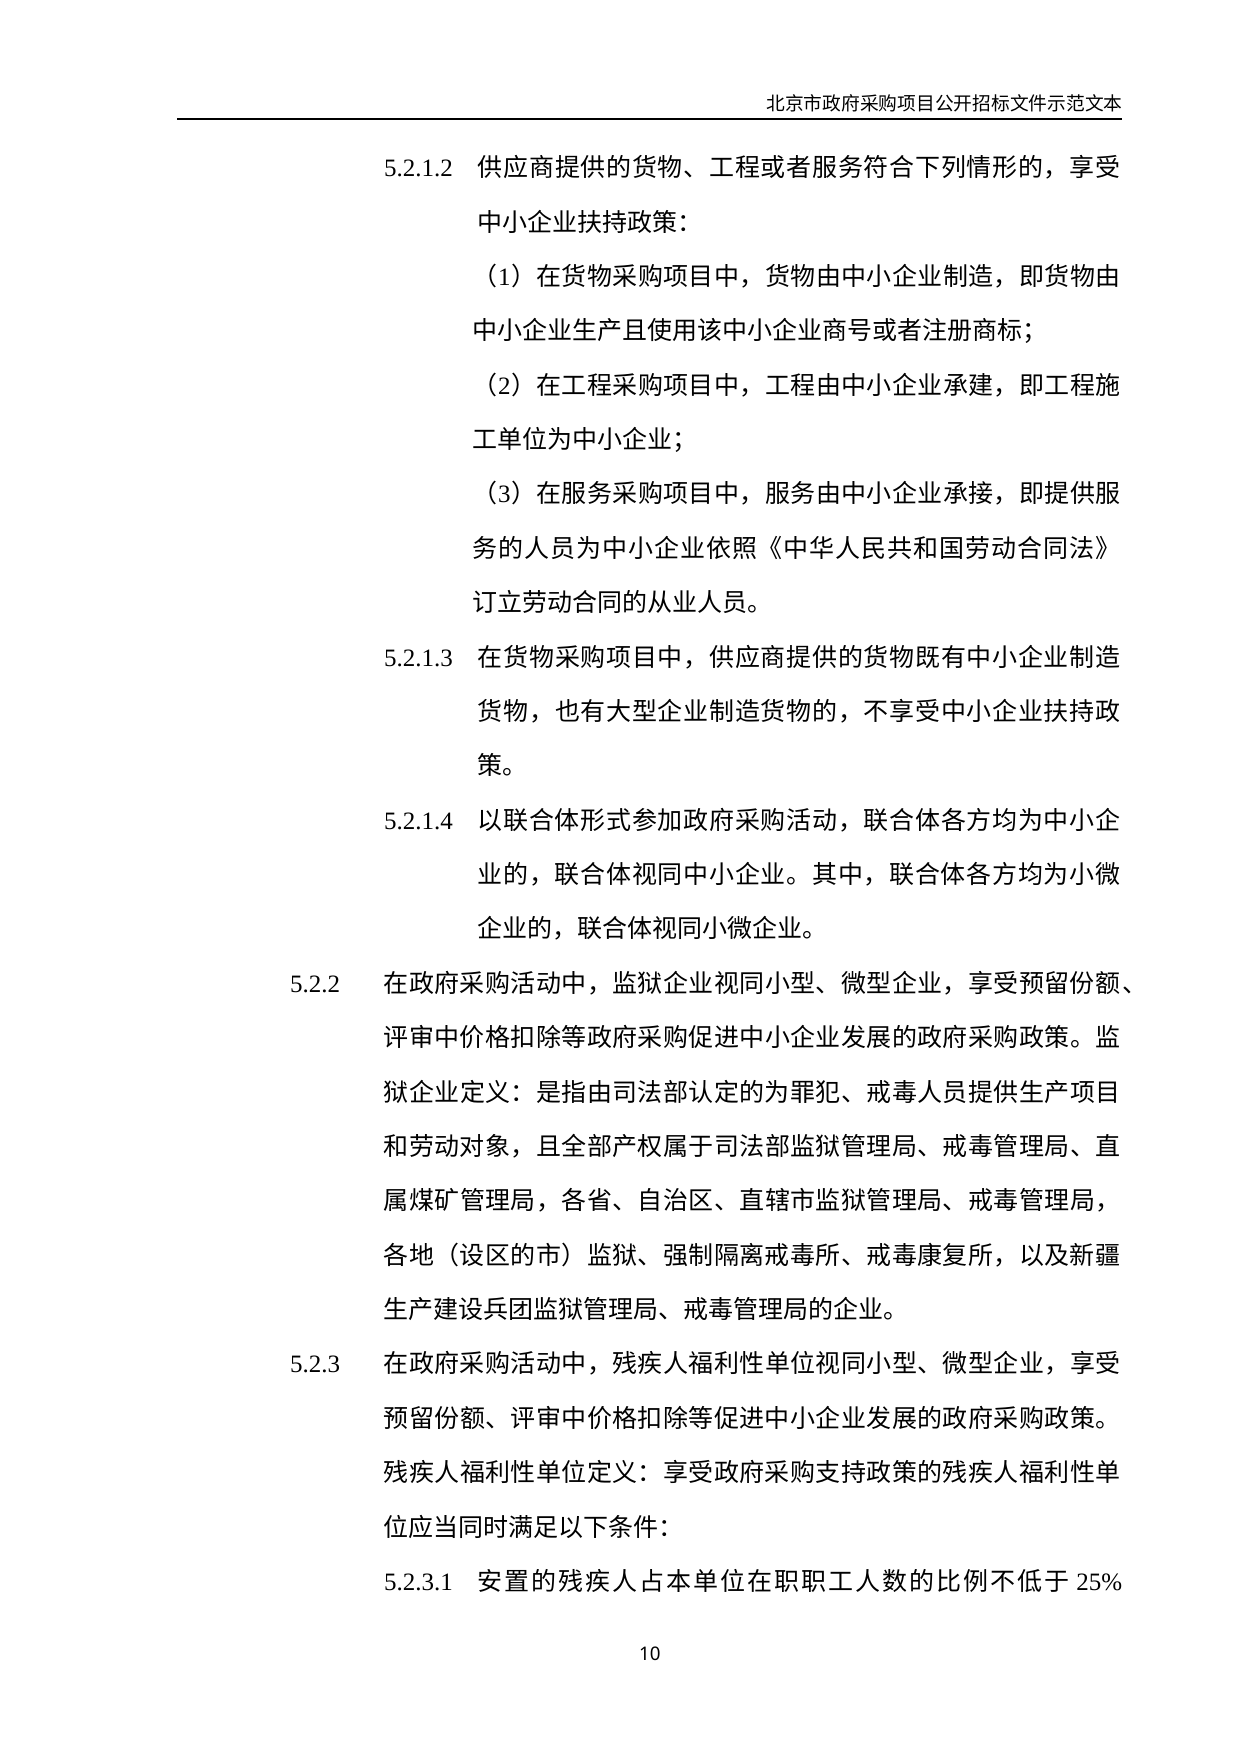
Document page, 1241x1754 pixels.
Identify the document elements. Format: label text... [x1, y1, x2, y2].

list 以联合体形式参加政府采购活动，联合体各方均为中小企业的，联合体视同中小企业。其中，联合体各方均为小微企业的，联合体视同小微企业。 [384, 800, 1122, 945]
list 在货物采购项目中，供应商提供的货物既有中小企业制造货物，也有大型企业制造货物的，不享受中小企业扶持政策。 [384, 637, 1122, 782]
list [384, 1561, 1122, 1598]
text （3）在服务采购项目中，服务由中小企业承接，即提供服务的人员为中小企业依照《中华人民共和国劳动合同法》订立劳动合同的从业人员。 [472, 474, 1122, 619]
list 在政府采购活动中，监狱企业视同小型、微型企业，享受预留份额、评审中价格扣除等政府采购促进中小企业发展的政府采购政策。监狱企业定义：是指由司法部认定的为罪犯、戒毒人员提供生产项目和劳动对象，且全部产权属于司法部监狱管理局、戒毒管理局、直属煤矿管理局，各省、自治区、直辖市监狱管理局、戒毒管理局，各地（设区的市）监狱、强制隔离戒毒所、戒毒康复所，以及新疆生产建设兵团监狱管理局、戒毒管理局的企业。 [290, 963, 1122, 1326]
text （2）在工程采购项目中，工程由中小企业承建，即工程施工单位为中小企业； [472, 365, 1122, 456]
text （1）在货物采购项目中，货物由中小企业制造，即货物由中小企业生产且使用该中小企业商号或者注册商标； [472, 256, 1122, 347]
list 在政府采购活动中，残疾人福利性单位视同小型、微型企业，享受预留份额、评审中价格扣除等促进中小企业发展的政府采购政策。残疾人福利性单位定义：享受政府采购支持政策的残疾人福利性单位应当同时满足以下条件： [290, 1344, 1122, 1543]
list 供应商提供的货物、工程或者服务符合下列情形的，享受中小企业扶持政策： [384, 148, 1122, 238]
